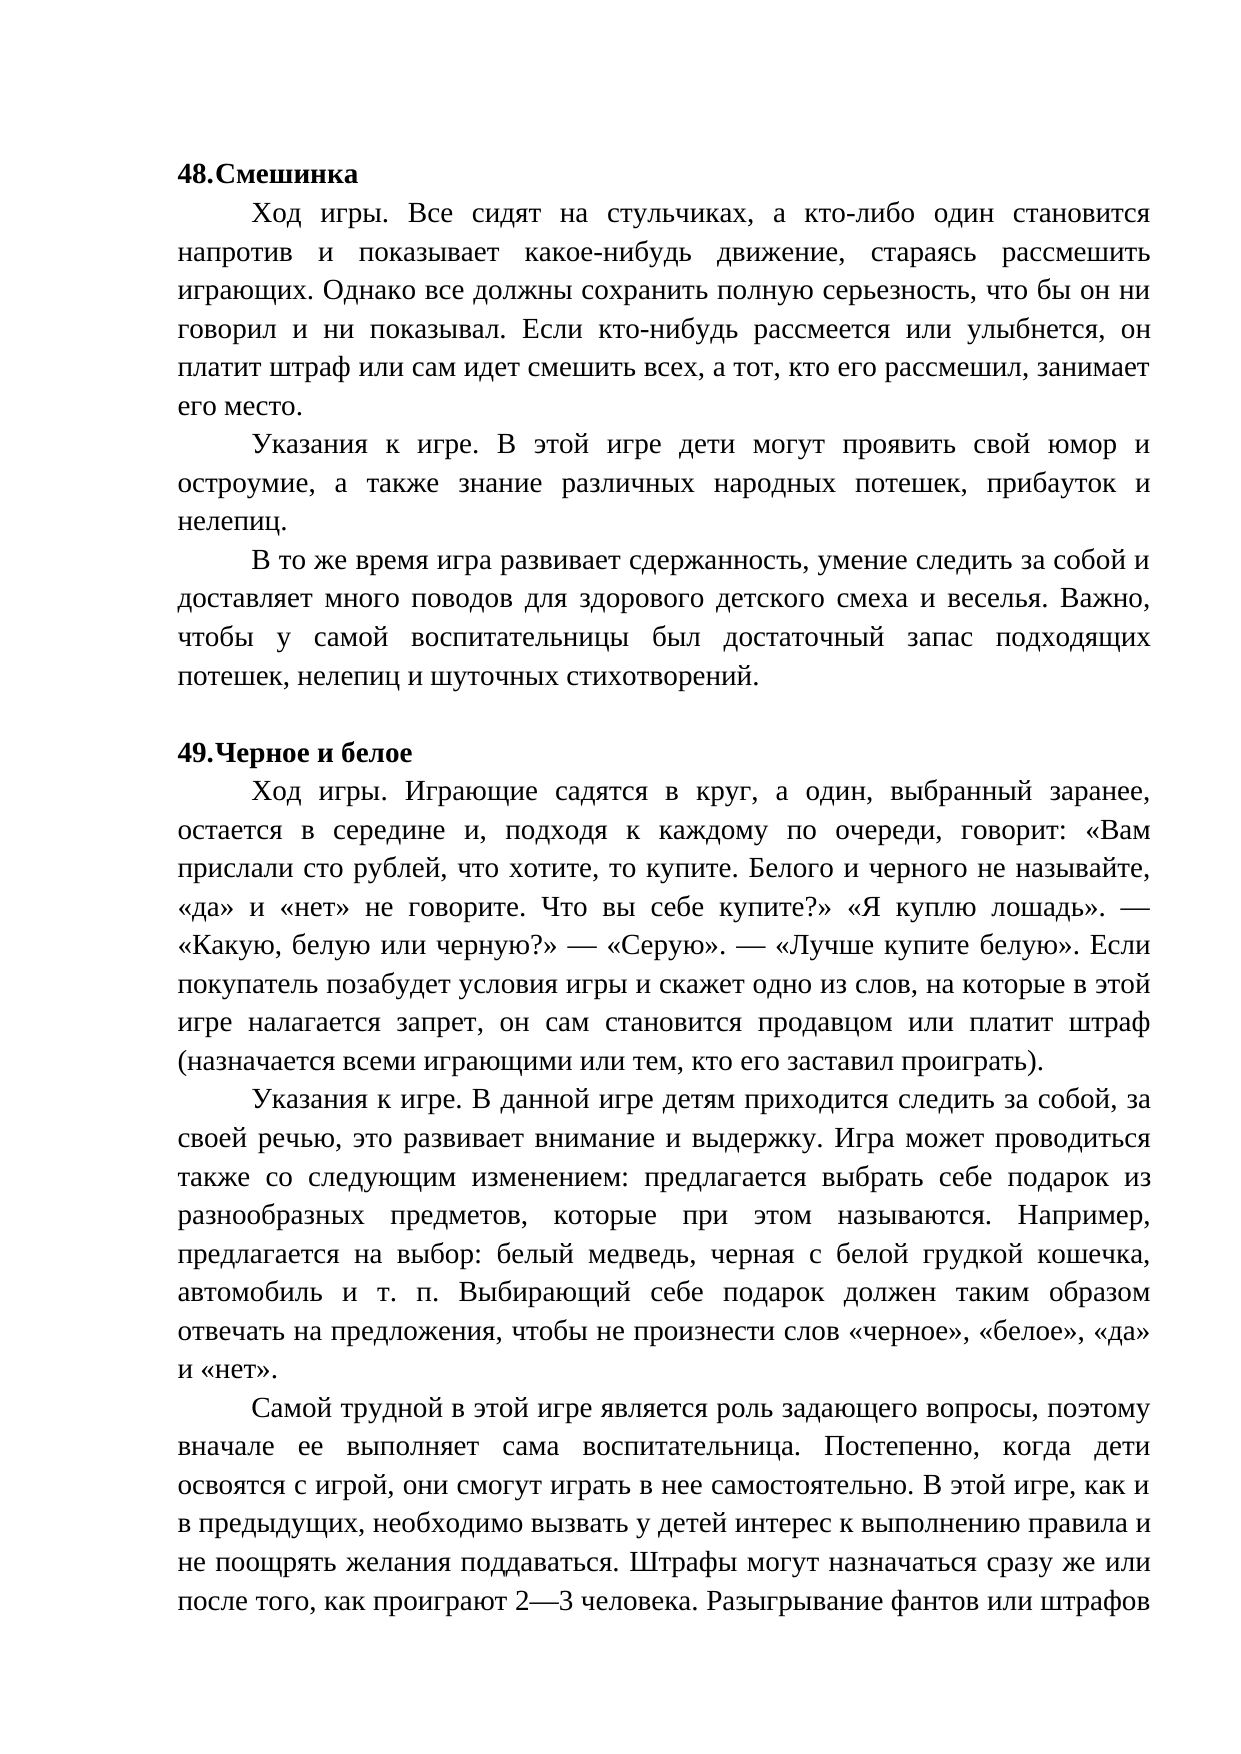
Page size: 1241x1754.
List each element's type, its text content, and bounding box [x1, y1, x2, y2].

list Смешинка [177, 157, 1152, 190]
text Указания к игре. В данной игре детям приходится следить за собой, за своей речью, это развивает внимание и выдержку. Игра может проводиться также со следующим изменением: предлагается выбрать себе подарок из разнообразных предметов, которые при этом называются. Например, предлагается на выбор: белый медведь, черная с белой грудкой кошечка, автомобиль и т. п. Выбирающий себе подарок должен таким образом отвечать на предложения, чтобы не произнести слов «черное», «белое», «да» и «нет». [177, 1082, 1152, 1385]
text Ход игры. Все сидят на стульчиках, а кто-либо один становится напротив и показывает какое-нибудь движение, стараясь рассмешить играющих. Однако все должны сохранить полную серьезность, что бы он ни говорил и ни показывал. Если кто-нибудь рассмеется или улыбнется, он платит штраф или сам идет смешить всех, а тот, кто его рассмешил, занимает его место. [177, 195, 1152, 421]
list Черное и белое [177, 735, 1152, 768]
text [177, 1390, 1152, 1616]
text В то же время игра развивает сдержанность, умение следить за собой и доставляет много поводов для здорового детского смеха и веселья. Важно, чтобы у самой воспитательницы был достаточный запас подходящих потешек, нелепиц и шуточных стихотворений. [177, 542, 1152, 691]
text Ход игры. Играющие садятся в круг, а один, выбранный заранее, остается в середине и, подходя к каждому по очереди, говорит: «Вам прислали сто рублей, что хотите, то купите. Белого и черного не называйте, «да» и «нет» не говорите. Что вы себе купите?» «Я куплю лошадь». — «Какую, белую или черную?» — «Серую». — «Лучше купите белую». Если покупатель позабудет условия игры и скажет одно из слов, на которые в этой игре налагается запрет, он сам становится продавцом или платит штраф (назначается всеми играющими или тем, кто его заставил проиграть). [177, 773, 1152, 1077]
text Указания к игре. В этой игре дети могут проявить свой юмор и остроумие, а также знание различных народных потешек, прибауток и нелепиц. [177, 426, 1152, 537]
